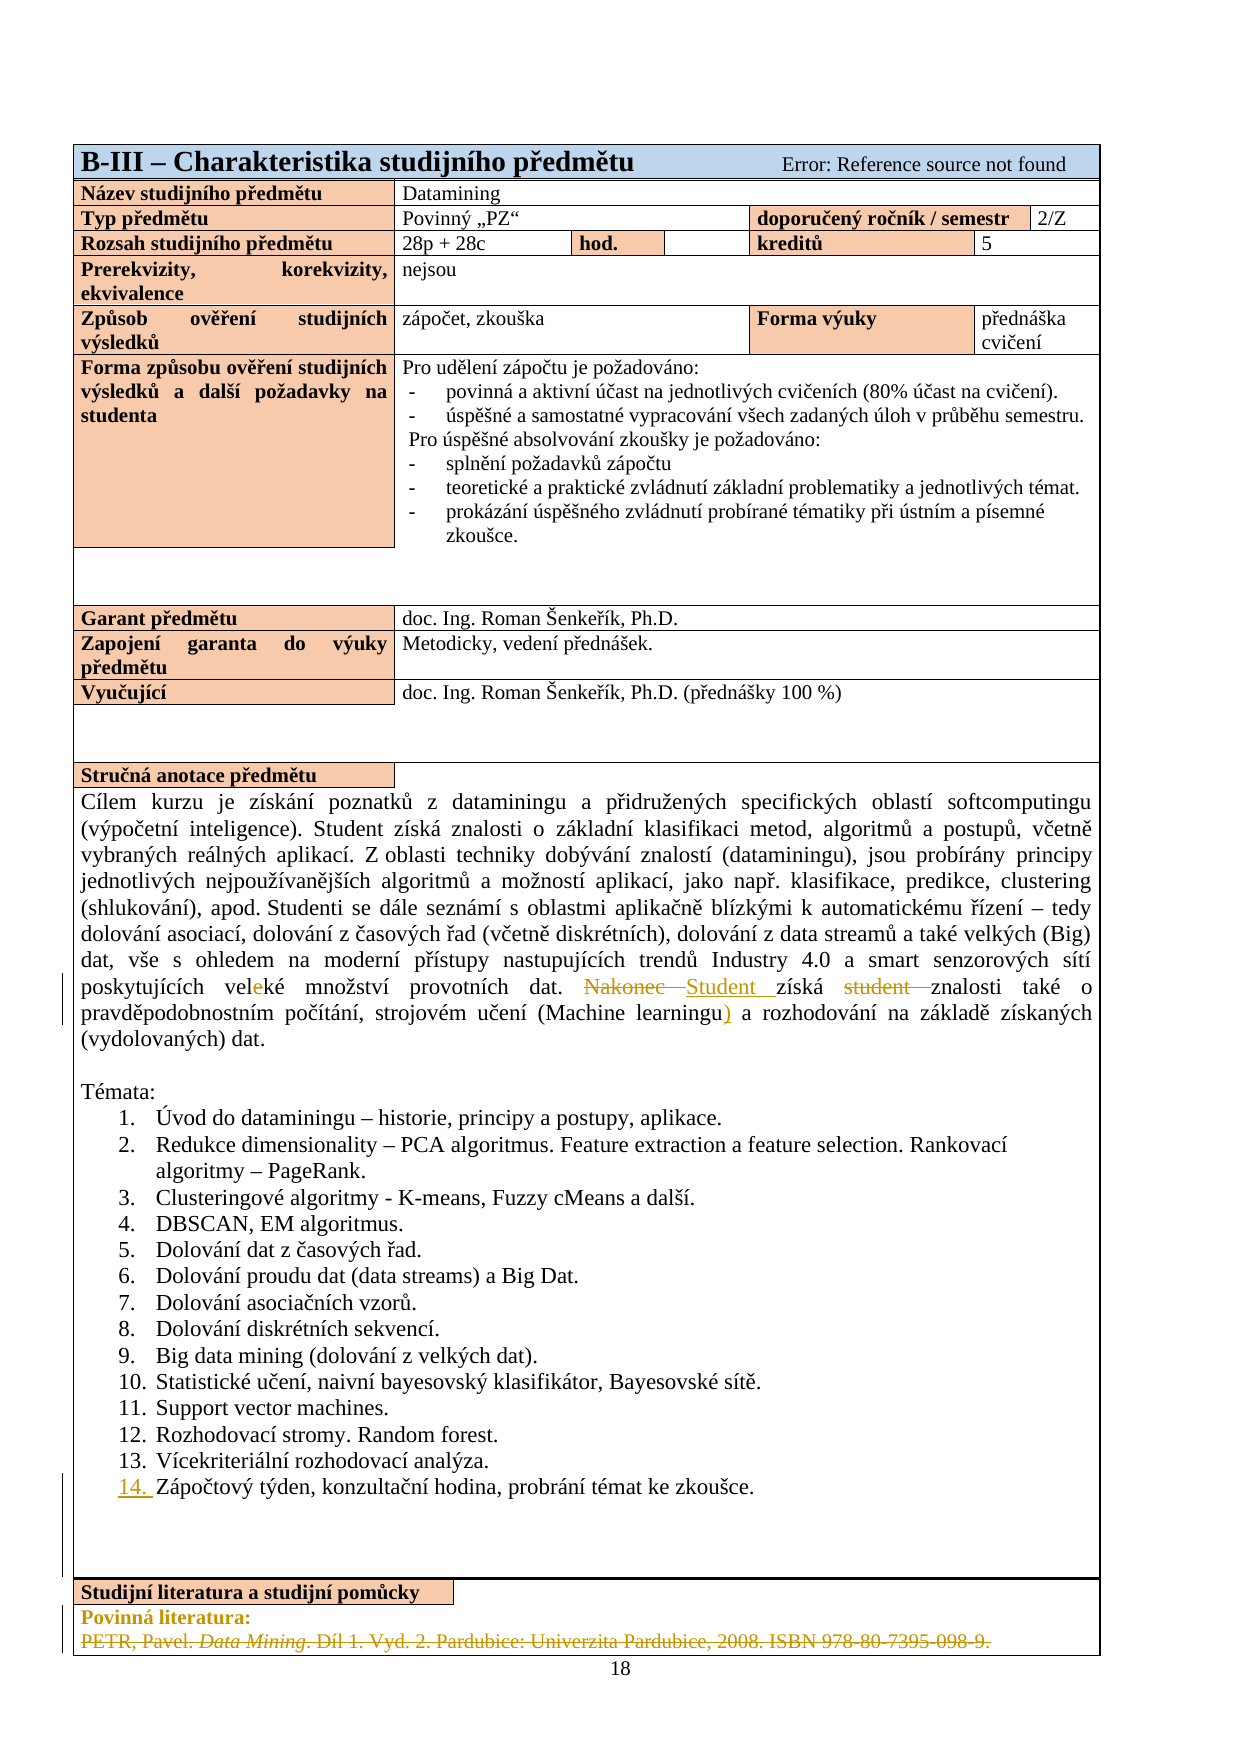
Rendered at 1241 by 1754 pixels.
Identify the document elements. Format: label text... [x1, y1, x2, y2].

table_cell hod. [572, 231, 664, 255]
table_cell Zapojení garanta do výuky předmětu [74, 631, 394, 679]
table_cell [454, 1580, 1099, 1604]
table_cell 28p + 28c [395, 231, 571, 255]
table_cell 5 [975, 231, 1099, 255]
table_cell Forma výuky [750, 306, 974, 354]
table_cell [74, 547, 1099, 605]
table_cell Forma způsobu ověření studijních výsledků a další požadavky na studenta [74, 355, 394, 547]
table_cell kreditů [750, 231, 974, 255]
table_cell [74, 1604, 1099, 1655]
table_cell Rozsah studijního předmětu [74, 231, 394, 255]
table_cell 2/Z [1031, 206, 1099, 230]
table_cell Metodicky, vedení přednášek. [395, 631, 1099, 679]
table_cell Vyučující [74, 680, 394, 704]
table_cell doc. Ing. Roman Šenkeřík, Ph.D. [395, 606, 1099, 630]
table_cell [665, 231, 749, 255]
table_cell Způsob ověření studijních výsledků [74, 306, 394, 354]
table_cell Prerekvizity, korekvizity, ekvivalence [74, 256, 394, 304]
table_cell zápočet, zkouška [395, 306, 749, 354]
table_cell Stručná anotace předmětu [74, 763, 394, 787]
table_cell Název studijního předmětu [74, 181, 394, 205]
table_cell Garant předmětu [74, 606, 394, 630]
table_cell přednáška cvičení [975, 306, 1099, 354]
table_cell Cílem kurzu je získání poznatků z dataminingu a přidružených specifických oblastí softcomputingu (výpočetní inteligence). Student získá znalosti o základní klasifikaci metod, algoritmů a postupů, včetně vybraných reálných aplikací. Z oblasti techniky dobývání znalostí (dataminingu), jsou probírány principy jednotlivých nejpoužívanějších algoritmů a možností aplikací, jako např. klasifikace, predikce, clustering (shlukování), apod. Studenti se dále seznámí s oblastmi aplikačně blízkými k automatickému řízení – tedy dolování asociací, dolování z časových řad (včetně diskrétních), dolování z data streamů a také velkých (Big) dat, vše s ohledem na moderní přístupy nastupujících trendů Industry 4.0 a smart senzorových sítí poskytujících velké množství provotních dat. získá znalosti také o pravděpodobnostním počítání, strojovém učení (Machine learningu a rozhodování na základě získaných (vydolovaných) dat. Témata: Úvod do dataminingu – historie, principy a postupy, aplikace. Redukce dimensionality – PCA algoritmus. Feature extraction a feature selection. Rankovací algoritmy – PageRank. Clusteringové algoritmy - K-means, Fuzzy cMeans a další. DBSCAN, EM algoritmus. Dolování dat z časových řad. Dolování proudu dat (data streams) a Big Dat. Dolování asociačních vzorů. Dolování diskrétních sekvencí. Big data mining (dolování z velkých dat). Statistické učení, naivní bayesovský klasifikátor, Bayesovské sítě. Support vector machines. Rozhodovací stromy. Random forest. Vícekriteriální rozhodovací analýza. Zápočtový týden, konzultační hodina, probrání témat ke zkoušce. [74, 787, 1099, 1577]
table_cell Datamining [395, 181, 1099, 205]
table_cell doc. Ing. Roman Šenkeřík, Ph.D. (přednášky 100 %) [395, 680, 1099, 704]
table_header B-III – Charakteristika studijního předmětu [74, 145, 1099, 178]
table_cell Pro udělení zápočtu je požadováno: povinná a aktivní účast na jednotlivých cvičeních (80% účast na cvičení). úspěšné a samostatné vypracování všech zadaných úloh v průběhu semestru. Pro úspěšné absolvování zkoušky je požadováno: splnění požadavků zápočtu teoretické a praktické zvládnutí základní problematiky a jednotlivých témat. prokázání úspěšného zvládnutí probírané tématiky při ústním a písemné zkoušce. [395, 355, 1099, 547]
table_cell [74, 704, 1099, 762]
table_cell doporučený ročník / semestr [750, 206, 1030, 230]
table_cell Studijní literatura a studijní pomůcky [74, 1580, 453, 1604]
table_cell nejsou [395, 256, 1099, 304]
table_cell Typ předmětu [74, 206, 394, 230]
table_cell Povinný „PZ“ [395, 206, 749, 230]
table_cell [395, 763, 1099, 787]
